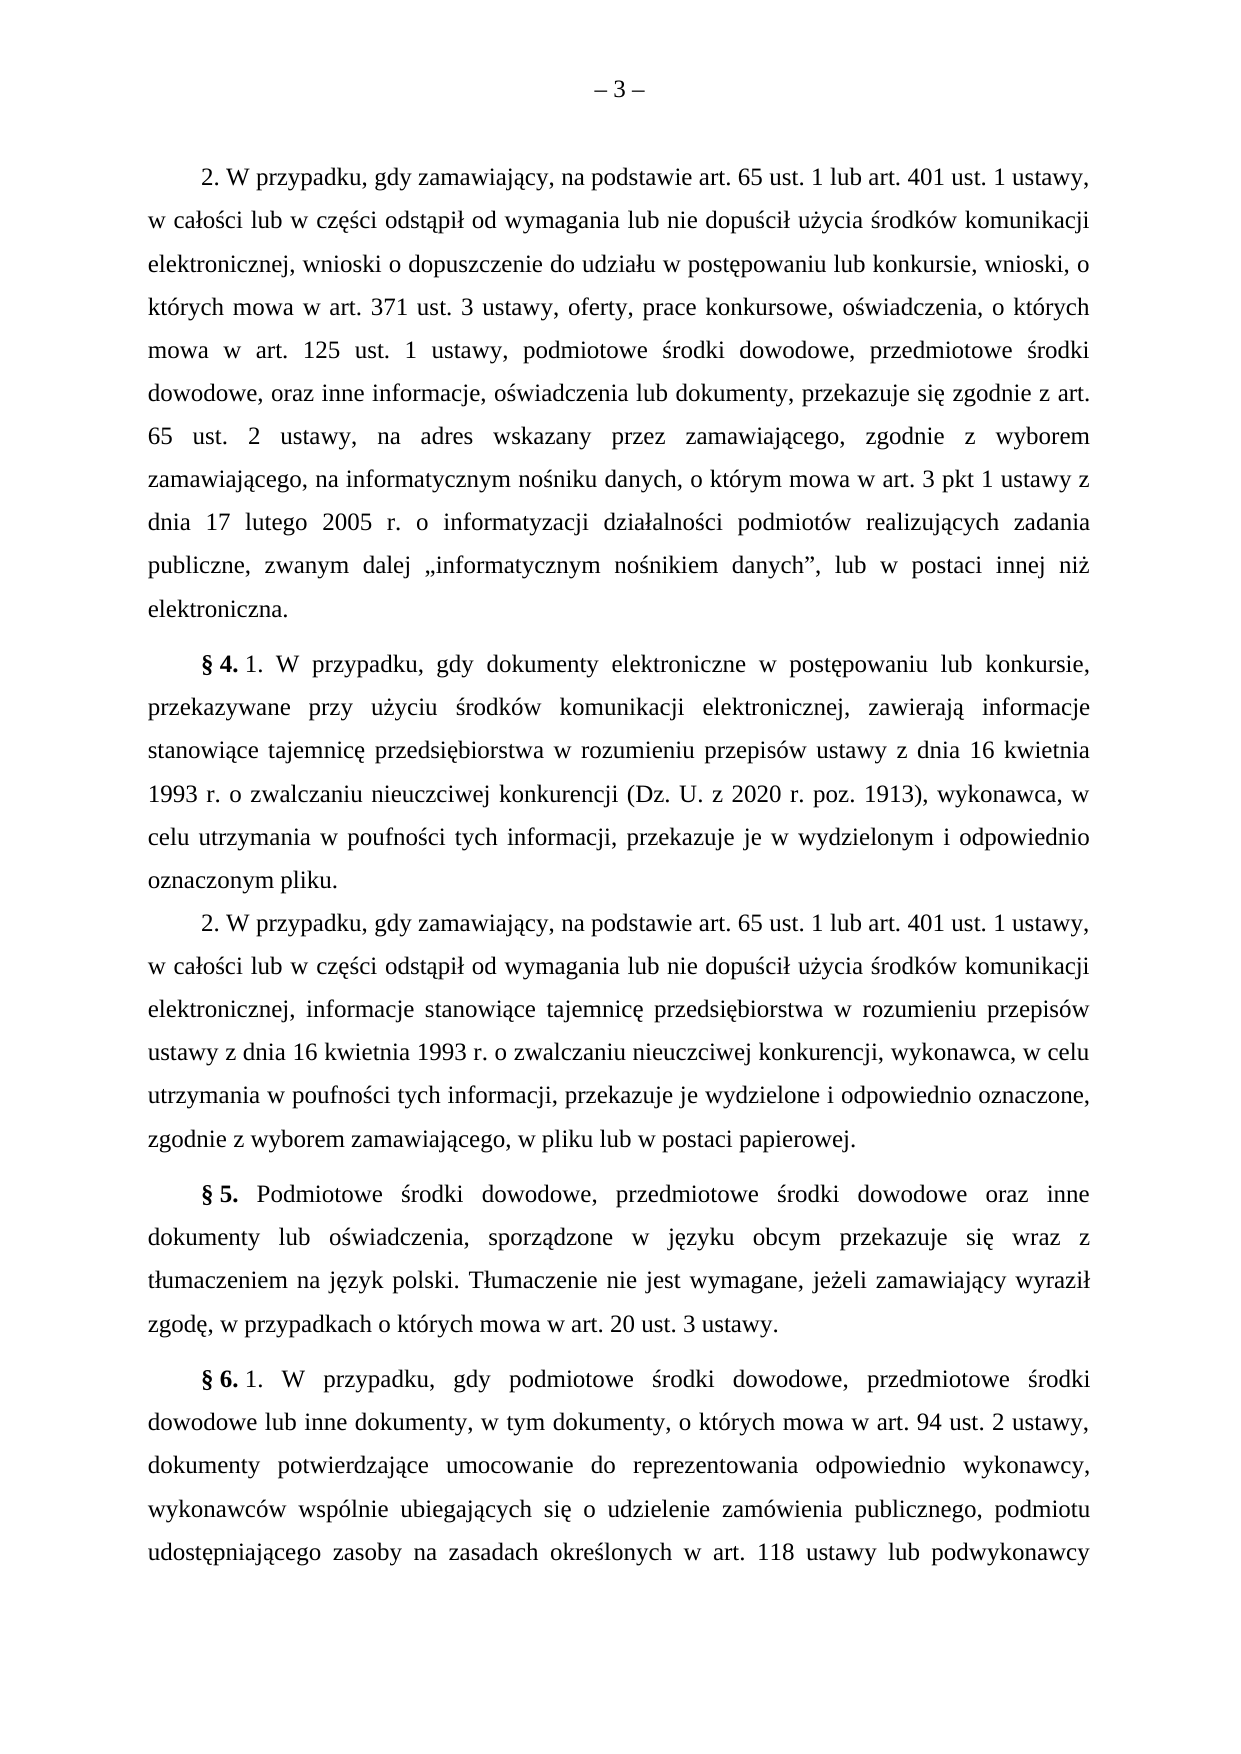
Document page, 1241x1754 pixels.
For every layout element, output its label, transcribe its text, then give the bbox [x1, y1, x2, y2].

text 2. W przypadku, gdy zamawiający, na podstawie art. 65 ust. 1 lub art. 401 ust. 1 ustawy, w całości lub w części odstąpił od wymagania lub nie dopuścił użycia środków komunikacji elektronicznej, wnioski o dopuszczenie do udziału w postępowaniu lub konkursie, wnioski, o których mowa w art. 371 ust. 3 ustawy, oferty, prace konkursowe, oświadczenia, o których mowa w art. 125 ust. 1 ustawy, podmiotowe środki dowodowe, przedmiotowe środki dowodowe, oraz inne informacje, oświadczenia lub dokumenty, przekazuje się zgodnie z art. 65 ust. 2 ustawy, na adres wskazany przez zamawiającego, zgodnie z wyborem zamawiającego, na informatycznym nośniku danych, o którym mowa w art. 3 pkt 1 ustawy z dnia 17 lutego 2005 r. o informatyzacji działalności podmiotów realizujących zadania publiczne, zwanym dalej „informatycznym nośnikiem danych”, lub w postaci innej niż elektroniczna. [148, 162, 1091, 622]
text § 4. 1. W przypadku, gdy dokumenty elektroniczne w postępowaniu lub konkursie, przekazywane przy użyciu środków komunikacji elektronicznej, zawierają informacje stanowiące tajemnicę przedsiębiorstwa w rozumieniu przepisów ustawy z dnia 16 kwietnia 1993 r. o zwalczaniu nieuczciwej konkurencji (Dz. U. z 2020 r. poz. 1913), wykonawca, w celu utrzymania w poufności tych informacji, przekazuje je w wydzielonym i odpowiednio oznaczonym pliku. [148, 649, 1091, 894]
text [148, 1364, 1091, 1566]
text § 5. Podmiotowe środki dowodowe, przedmiotowe środki dowodowe oraz inne dokumenty lub oświadczenia, sporządzone w języku obcym przekazuje się wraz z tłumaczeniem na język polski. Tłumaczenie nie jest wymagane, jeżeli zamawiający wyraził zgodę, w przypadkach o których mowa w art. 20 ust. 3 ustawy. [148, 1179, 1091, 1337]
text 2. W przypadku, gdy zamawiający, na podstawie art. 65 ust. 1 lub art. 401 ust. 1 ustawy, w całości lub w części odstąpił od wymagania lub nie dopuścił użycia środków komunikacji elektronicznej, informacje stanowiące tajemnicę przedsiębiorstwa w rozumieniu przepisów ustawy z dnia 16 kwietnia 1993 r. o zwalczaniu nieuczciwej konkurencji, wykonawca, w celu utrzymania w poufności tych informacji, przekazuje je wydzielone i odpowiednio oznaczone, zgodnie z wyborem zamawiającego, w pliku lub w postaci papierowej. [148, 908, 1091, 1152]
